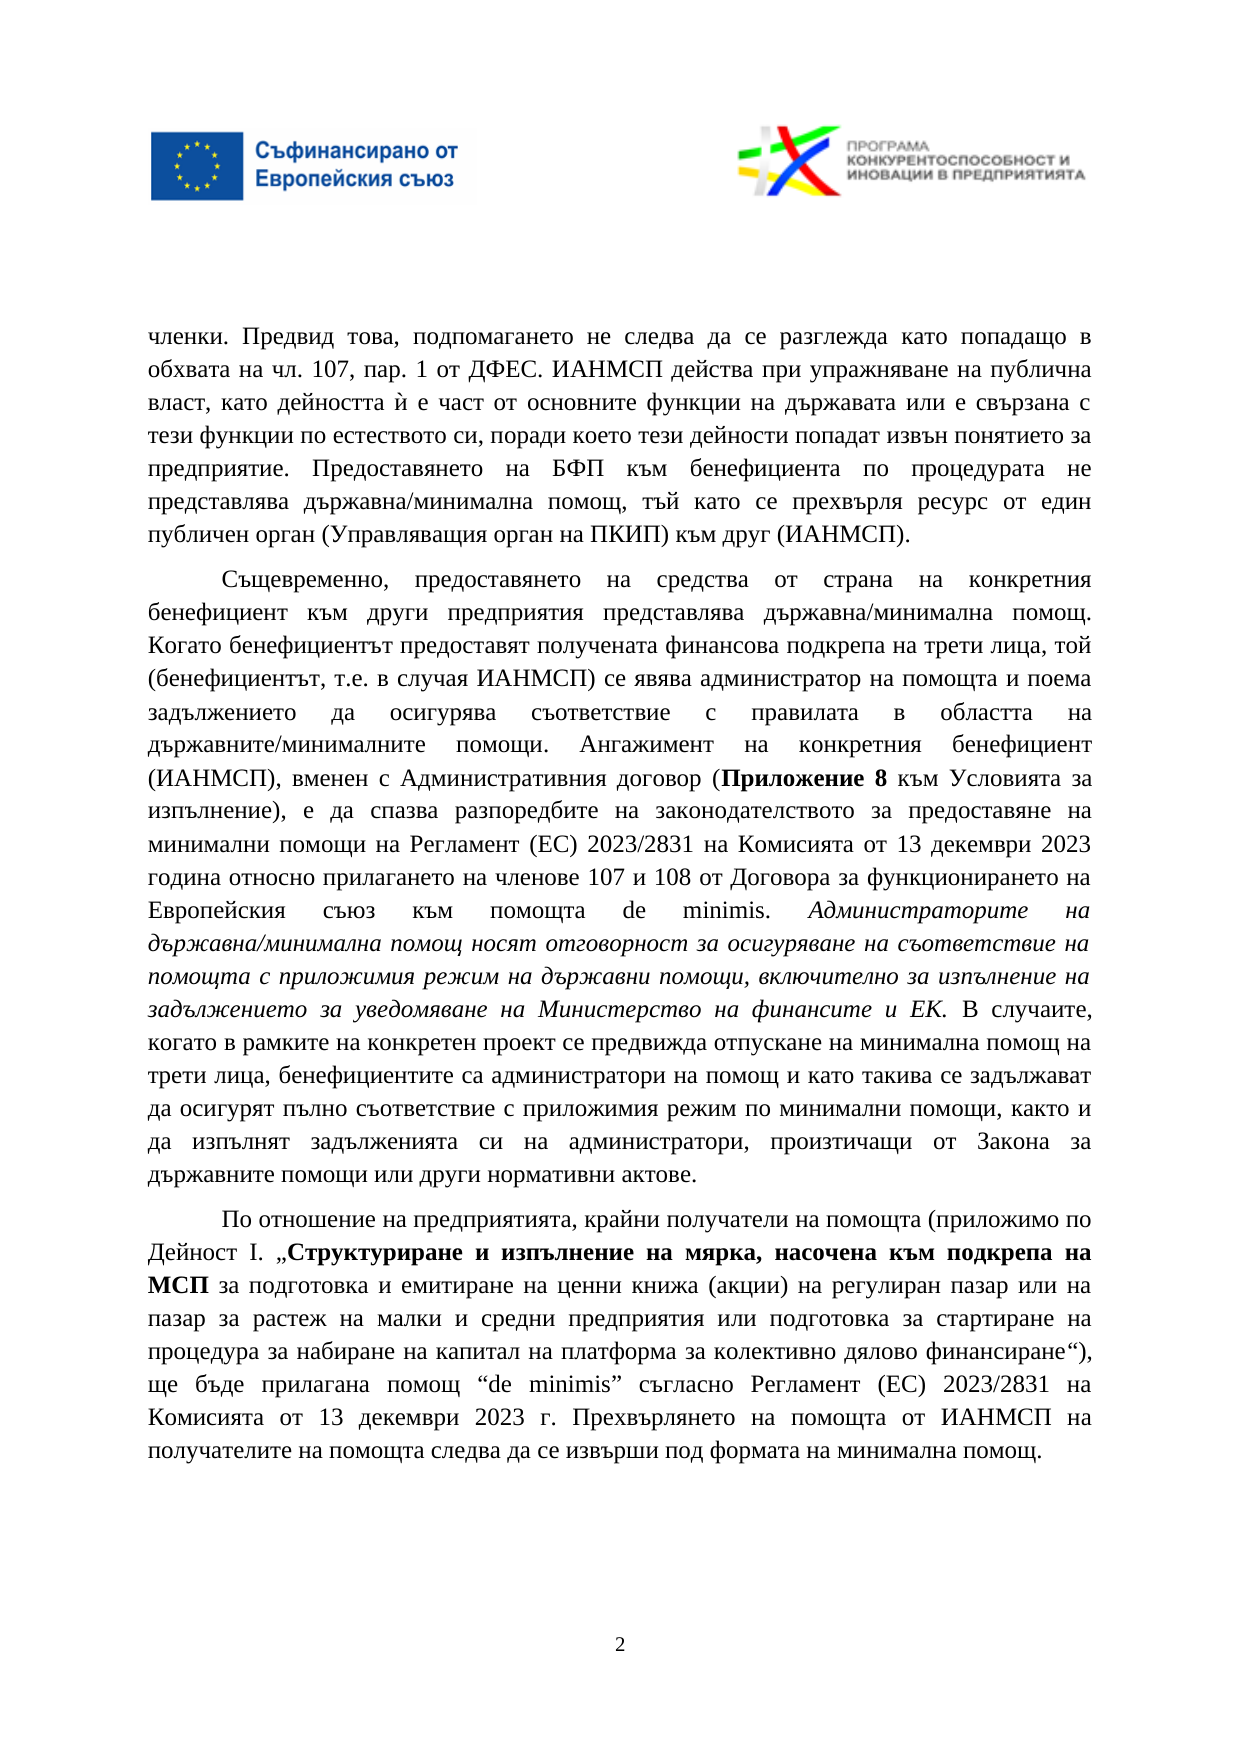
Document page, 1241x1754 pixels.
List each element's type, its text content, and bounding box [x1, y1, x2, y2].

picture [147, 128, 478, 205]
picture [736, 118, 1089, 205]
text Същевременно, предоставянето на средства от страна на конкретния бенефициент към други предприятия представлява държавна/минимална помощ. Когато бенефициентът предоставят получената финансова подкрепа на трети лица, той (бенефициентът, т.е. в случая ИАНМСП) се явява администратор на помощта и поема задължението да осигурява съответствие с правилата в областта на държавните/минималните помощи. Ангажимент на конкретния бенефициент (ИАНМСП), вменен с Административния договор (Приложение 8 към Условията за изпълнение), е да спазва разпоредбите на законодателството за предоставяне на минимални помощи на Регламент (ЕC) 2023/2831 на Комисията от 13 декември 2023 година относно прилагането на членове 107 и 108 от Договора за функционирането на Европейския съюз към помощта de minimis. Администраторите на държавна/минимална помощ носят отговорност за осигуряване на съответствие на помощта с приложимия режим на държавни помощи, включително за изпълнение на задължението за уведомяване на Министерство на финансите и ЕК. В случаите, когато в рамките на конкретен проект се предвижда отпускане на минимална помощ на трети лица, бенефициентите са администратори на помощ и като такива се задължават да осигурят пълно съответствие с приложимия режим по минимални помощи, както и да изпълнят задълженията си на администратори, произтичащи от Закона за държавните помощи или други нормативни актове. [148, 564, 1093, 1188]
text По отношение на предприятията, крайни получатели на помощта (приложимо по Дейност I. „Структуриране и изпълнение на мярка, насочена към подкрепа на МСП за подготовка и емитиране на ценни книжа (акции) на регулиран пазар или на пазар за растеж на малки и средни предприятия или подготовка за стартиране на процедура за набиране на капитал на платформа за колективно дялово финансиране“), ще бъде прилагана помощ “de minimis” съгласно Регламент (ЕC) 2023/2831 на Комисията от 13 декември 2023 г. Прехвърлянето на помощта от ИАНМСП на получателите на помощта следва да се извърши под формата на минимална помощ. [148, 1204, 1093, 1464]
